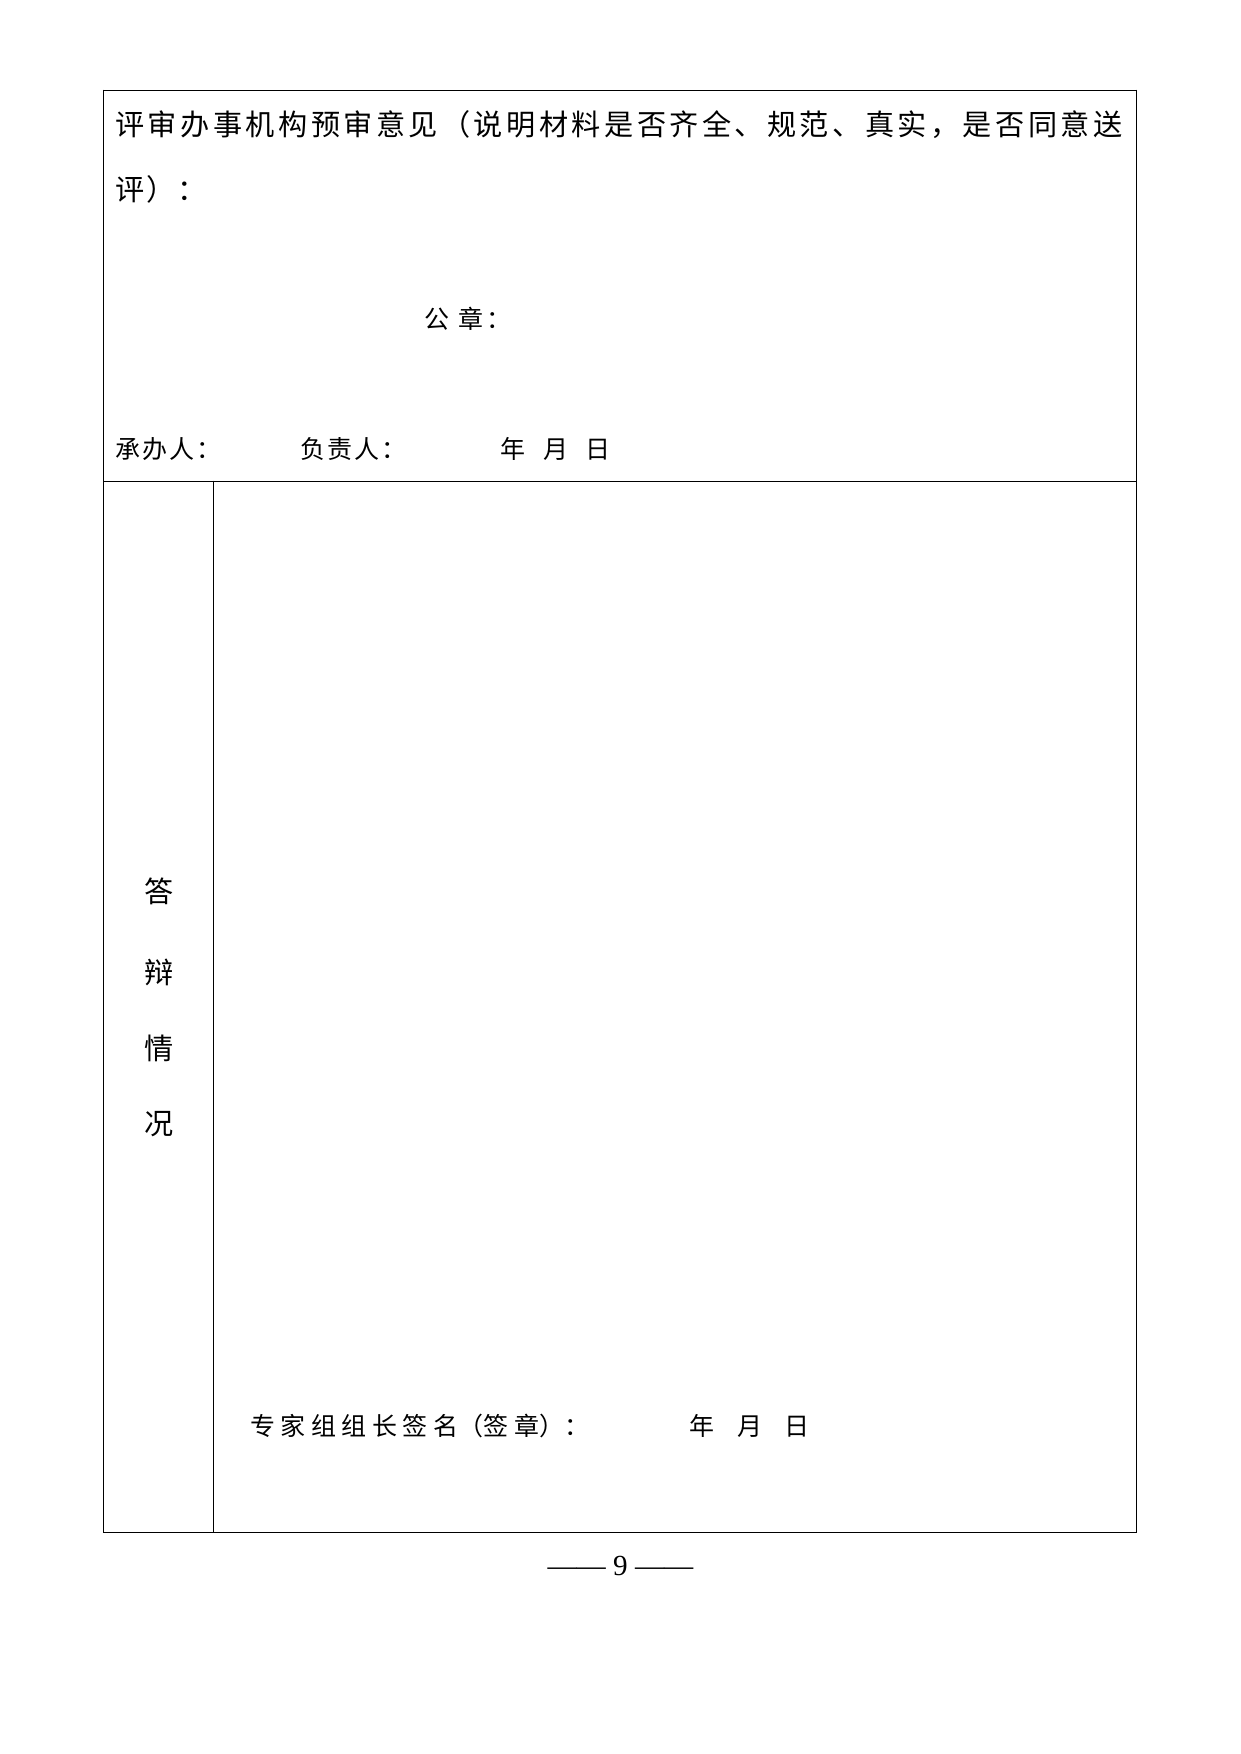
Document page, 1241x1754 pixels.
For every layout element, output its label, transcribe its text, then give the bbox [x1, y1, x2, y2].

table_cell 答 辩 情 况 [104, 482, 213, 1532]
table_cell 专 家 组 组 长 签 名（签 章）： 年 月 日 [214, 482, 1136, 1532]
text —— 9 —— [158, 1533, 1082, 1598]
table_header 评审办事机构预审意见（说明材料是否齐全、规范、真实，是否同意送评）： 公 章： 承办人： 负责人： 年 月 日 [104, 91, 1136, 481]
